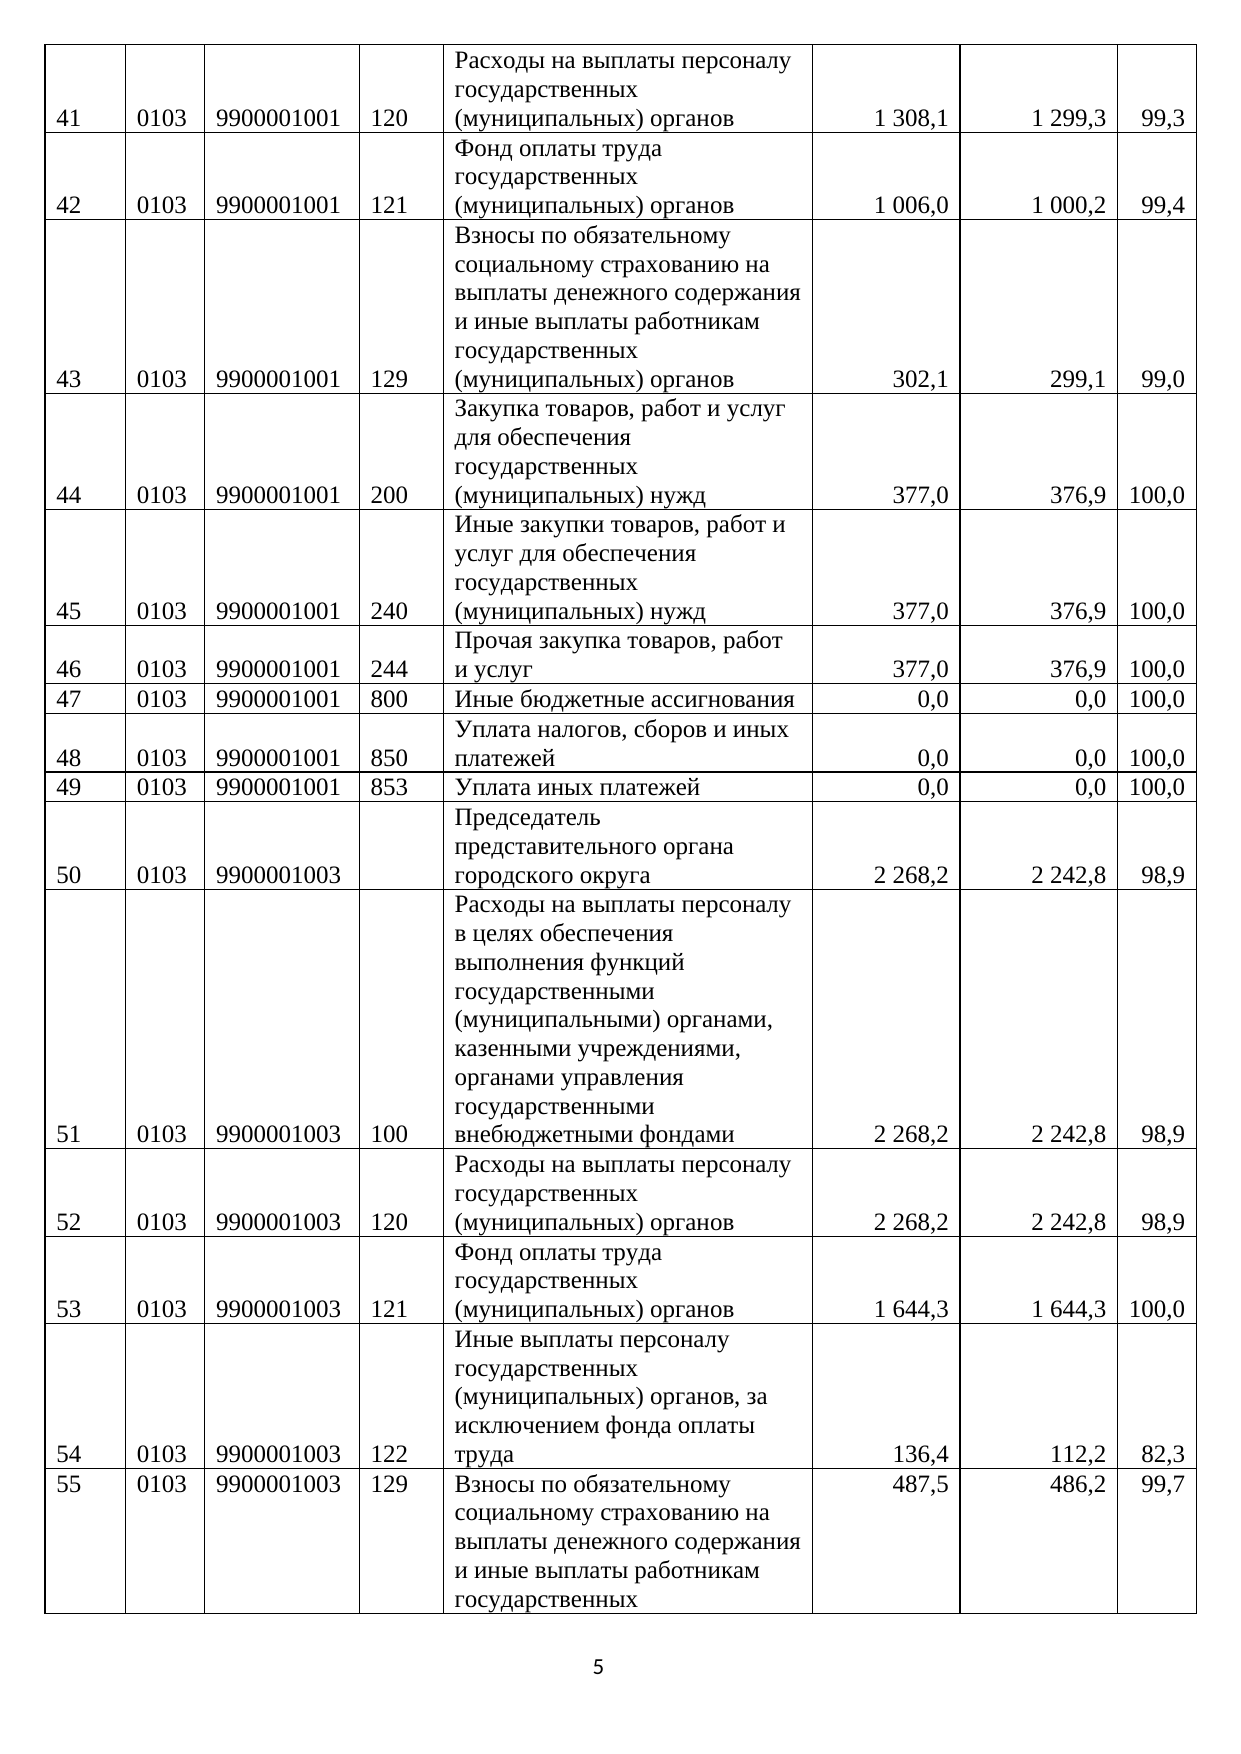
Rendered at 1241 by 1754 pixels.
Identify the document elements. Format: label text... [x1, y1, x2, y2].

table_cell 0,0 [813, 714, 959, 771]
table_cell 98,9 [1118, 890, 1196, 1148]
table_cell Фонд оплаты труда государственных (муниципальных) органов [444, 1237, 812, 1323]
table_cell 41 [46, 45, 125, 132]
table_cell 377,0 [813, 394, 959, 508]
table_cell [360, 802, 443, 888]
table_cell 129 [360, 1469, 443, 1612]
table_cell 1 644,3 [813, 1237, 959, 1323]
table_cell 136,4 [813, 1324, 959, 1468]
table_cell 2 268,2 [813, 890, 959, 1148]
table_cell 0103 [126, 626, 204, 683]
table_cell 9900001001 [205, 510, 359, 624]
table_cell 52 [46, 1149, 125, 1236]
table_cell 2 242,8 [961, 890, 1117, 1148]
table_cell 9900001001 [205, 773, 359, 801]
table_cell 9900001001 [205, 45, 359, 132]
table_cell Закупка товаров, работ и услуг для обеспечения государственных (муниципальных) нужд [444, 394, 812, 508]
table_cell 9900001003 [205, 802, 359, 888]
table_cell 0,0 [961, 684, 1117, 713]
table_cell 49 [46, 773, 125, 801]
table_cell 0,0 [961, 773, 1117, 801]
table_cell 112,2 [961, 1324, 1117, 1468]
table_cell 800 [360, 684, 443, 713]
table_cell 2 242,8 [961, 802, 1117, 888]
table_cell 486,2 [961, 1469, 1117, 1612]
table_cell 302,1 [813, 220, 959, 392]
table_cell 850 [360, 714, 443, 771]
table_cell 0103 [126, 1324, 204, 1468]
table_cell 100,0 [1118, 394, 1196, 508]
table_cell 53 [46, 1237, 125, 1323]
table_cell 51 [46, 890, 125, 1148]
table_cell Расходы на выплаты персоналу государственных (муниципальных) органов [444, 45, 812, 132]
table_cell Председатель представительного органа городского округа [444, 802, 812, 888]
table_cell 9900001001 [205, 626, 359, 683]
table_cell 44 [46, 394, 125, 508]
table_cell 1 644,3 [961, 1237, 1117, 1323]
table_cell 1 006,0 [813, 133, 959, 219]
table_cell 0103 [126, 45, 204, 132]
table_cell 100 [360, 890, 443, 1148]
table_cell 42 [46, 133, 125, 219]
table_cell 376,9 [961, 510, 1117, 624]
table_cell 0103 [126, 890, 204, 1148]
table_cell 45 [46, 510, 125, 624]
table_cell 100,0 [1118, 510, 1196, 624]
table_cell 0103 [126, 773, 204, 801]
table_cell 240 [360, 510, 443, 624]
table_cell 46 [46, 626, 125, 683]
table_cell 9900001001 [205, 684, 359, 713]
table_cell Иные закупки товаров, работ и услуг для обеспечения государственных (муниципальных) нужд [444, 510, 812, 624]
table_cell 0103 [126, 220, 204, 392]
table_cell 9900001001 [205, 714, 359, 771]
table_cell 376,9 [961, 394, 1117, 508]
table_cell 376,9 [961, 626, 1117, 683]
table_cell 98,9 [1118, 1149, 1196, 1236]
table_cell Фонд оплаты труда государственных (муниципальных) органов [444, 133, 812, 219]
table_cell 0103 [126, 1469, 204, 1612]
table_cell 1 299,3 [961, 45, 1117, 132]
table_cell 0103 [126, 1237, 204, 1323]
table_cell Расходы на выплаты персоналу государственных (муниципальных) органов [444, 1149, 812, 1236]
table_cell 47 [46, 684, 125, 713]
table_cell 9900001003 [205, 1237, 359, 1323]
table_cell 200 [360, 394, 443, 508]
table_cell 0103 [126, 394, 204, 508]
table_cell 0103 [126, 510, 204, 624]
table_cell Уплата иных платежей [444, 773, 812, 801]
table_cell 99,3 [1118, 45, 1196, 132]
table_cell 9900001003 [205, 1469, 359, 1612]
table_cell 0103 [126, 1149, 204, 1236]
table_cell 0,0 [961, 714, 1117, 771]
table_cell 9900001003 [205, 1324, 359, 1468]
table_cell Взносы по обязательному социальному страхованию на выплаты денежного содержания и иные выплаты работникам государственных (муниципальных) органов [444, 220, 812, 392]
table_cell 0103 [126, 714, 204, 771]
table_cell 9900001001 [205, 133, 359, 219]
table_cell 9900001001 [205, 394, 359, 508]
table_cell 82,3 [1118, 1324, 1196, 1468]
table_cell 100,0 [1118, 1237, 1196, 1323]
table_cell Прочая закупка товаров, работ и услуг [444, 626, 812, 683]
table_cell 2 268,2 [813, 802, 959, 888]
table_cell 9900001003 [205, 890, 359, 1148]
table_cell 100,0 [1118, 714, 1196, 771]
table_cell 48 [46, 714, 125, 771]
table_cell Иные выплаты персоналу государственных (муниципальных) органов, за исключением фонда оплаты труда [444, 1324, 812, 1468]
table_cell 100,0 [1118, 773, 1196, 801]
table_cell Иные бюджетные ассигнования [444, 684, 812, 713]
table_cell 54 [46, 1324, 125, 1468]
table_cell 120 [360, 45, 443, 132]
table_cell 9900001001 [205, 220, 359, 392]
table_cell 99,7 [1118, 1469, 1196, 1612]
table_cell 43 [46, 220, 125, 392]
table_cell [444, 1469, 812, 1612]
table_cell 377,0 [813, 510, 959, 624]
table_cell 100,0 [1118, 684, 1196, 713]
table_cell Расходы на выплаты персоналу в целях обеспечения выполнения функций государственными (муниципальными) органами, казенными учреждениями, органами управления государственными внебюджетными фондами [444, 890, 812, 1148]
table_cell 99,4 [1118, 133, 1196, 219]
table_cell 9900001003 [205, 1149, 359, 1236]
table_cell 0103 [126, 802, 204, 888]
table_cell 99,0 [1118, 220, 1196, 392]
table_cell 2 268,2 [813, 1149, 959, 1236]
table_cell 100,0 [1118, 626, 1196, 683]
table_cell 299,1 [961, 220, 1117, 392]
table_cell 1 308,1 [813, 45, 959, 132]
table_cell 98,9 [1118, 802, 1196, 888]
table_cell 0,0 [813, 773, 959, 801]
table_cell 853 [360, 773, 443, 801]
table_cell 120 [360, 1149, 443, 1236]
table_cell 122 [360, 1324, 443, 1468]
table_cell 129 [360, 220, 443, 392]
table_cell 1 000,2 [961, 133, 1117, 219]
table_cell 121 [360, 133, 443, 219]
table_cell 377,0 [813, 626, 959, 683]
table_cell 0103 [126, 684, 204, 713]
table_cell 0,0 [813, 684, 959, 713]
table_cell 0103 [126, 133, 204, 219]
table_cell 2 242,8 [961, 1149, 1117, 1236]
table_cell 244 [360, 626, 443, 683]
table_cell 487,5 [813, 1469, 959, 1612]
table_cell 55 [46, 1469, 125, 1612]
table_cell 50 [46, 802, 125, 888]
table_cell Уплата налогов, сборов и иных платежей [444, 714, 812, 771]
table_cell 121 [360, 1237, 443, 1323]
